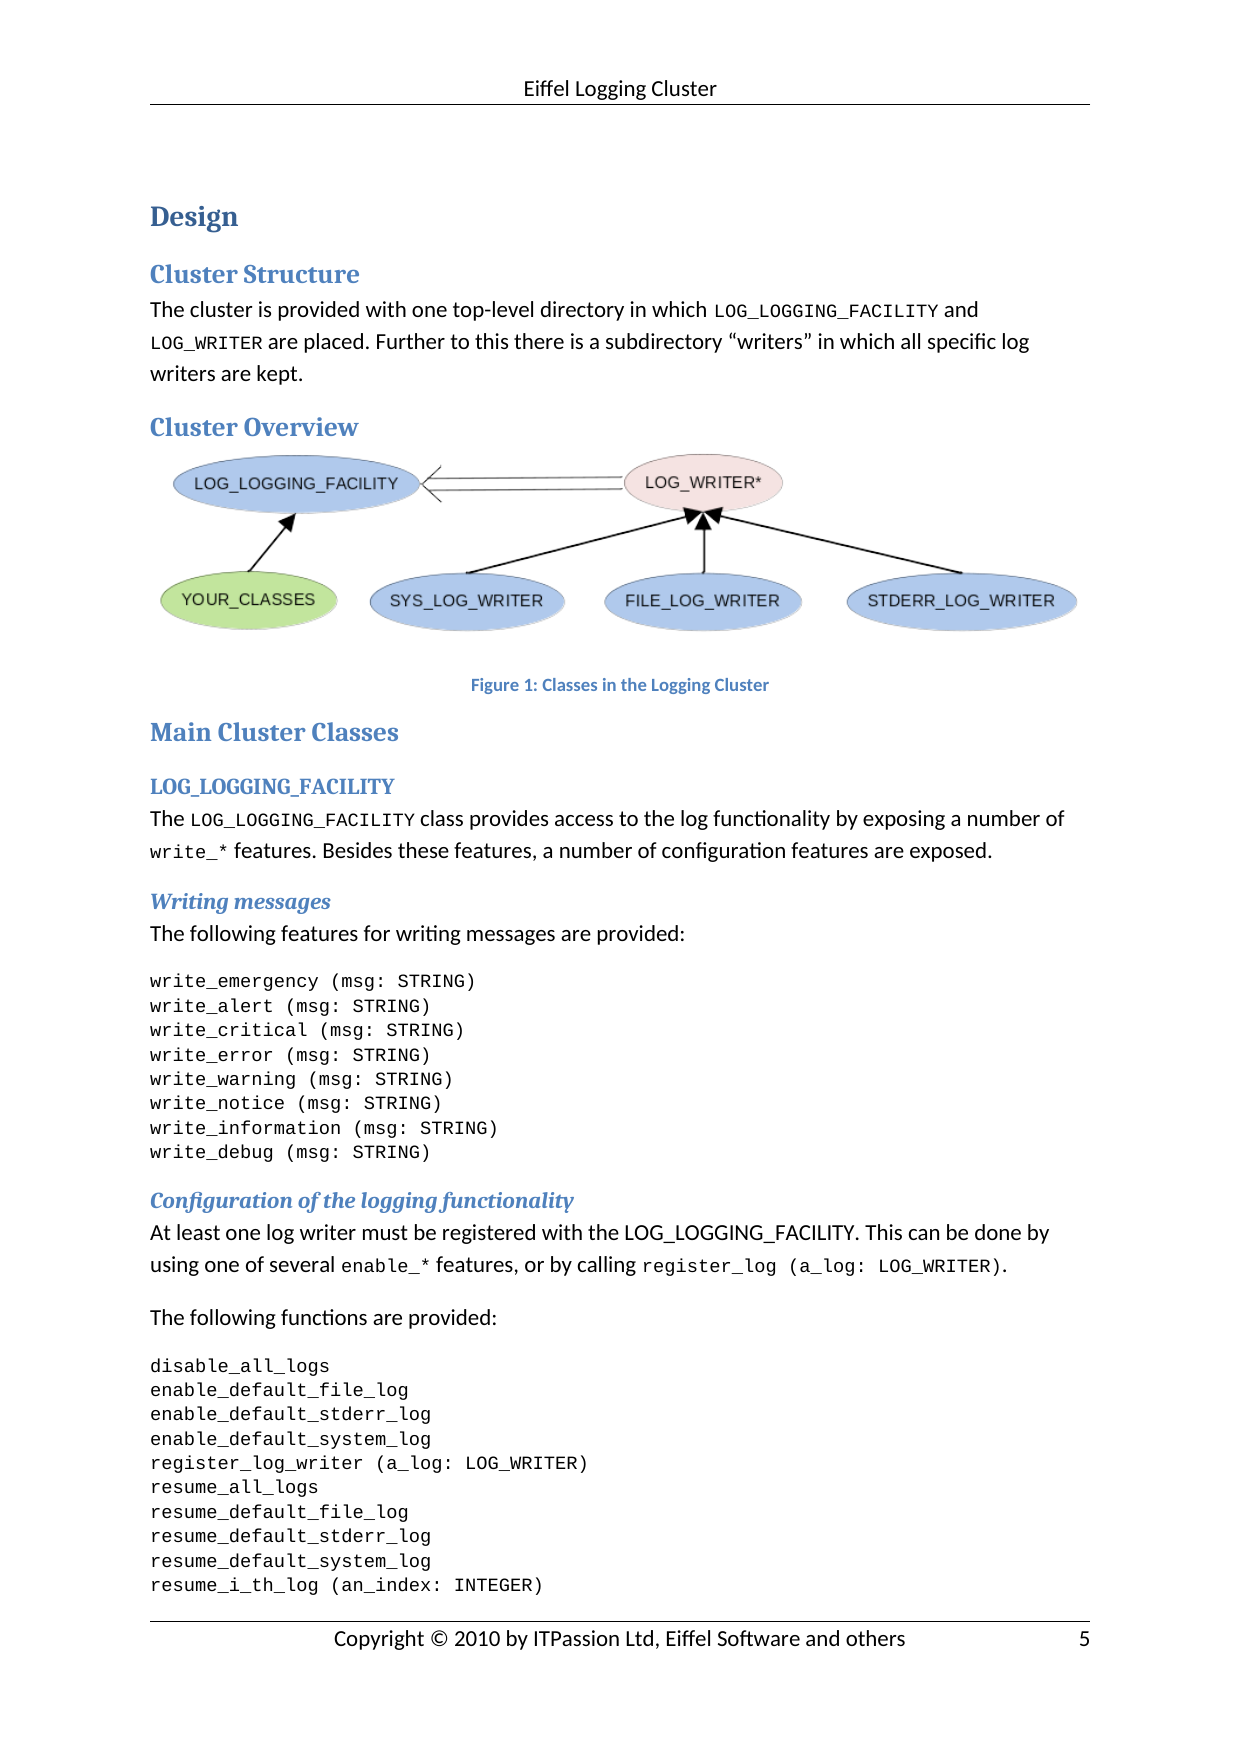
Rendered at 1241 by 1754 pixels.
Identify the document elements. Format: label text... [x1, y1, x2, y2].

text The LOG_LOGGING_FACILITY class provides access to the log functionality by exposing a number of write_* features. Besides these features, a number of configuration features are exposed. [150, 804, 1090, 864]
subtitle Configuration of the logging functionality [150, 1188, 1090, 1214]
text The following functions are provided: [150, 1303, 1090, 1331]
subtitle Design [150, 200, 1090, 233]
text The following features for writing messages are provided: [150, 919, 1090, 947]
subtitle Cluster Overview [150, 412, 1090, 444]
text The cluster is provided with one top-level directory in which LOG_LOGGING_FACILITY and LOG_WRITER are placed. Further to this there is a subdirectory “writers” in which all specific log writers are kept. [150, 295, 1090, 387]
subtitle Cluster Structure [150, 259, 1090, 291]
subtitle Writing messages [150, 889, 1090, 915]
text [150, 1356, 1090, 1597]
text At least one log writer must be registered with the LOG_LOGGING_FACILITY. This can be done by using one of several enable_* features, or by calling register_log (a_log: LOG_WRITER). [150, 1218, 1090, 1278]
subtitle Main Cluster Classes [150, 717, 1090, 748]
subtitle LOG_LOGGING_FACILITY [150, 773, 1090, 800]
text write_emergency (msg: STRING) write_alert (msg: STRING) write_critical (msg: STRING) write_error (msg: STRING) write_warning (msg: STRING) write_notice (msg: STRING) write_information (msg: STRING) write_debug (msg: STRING) [150, 972, 1090, 1164]
